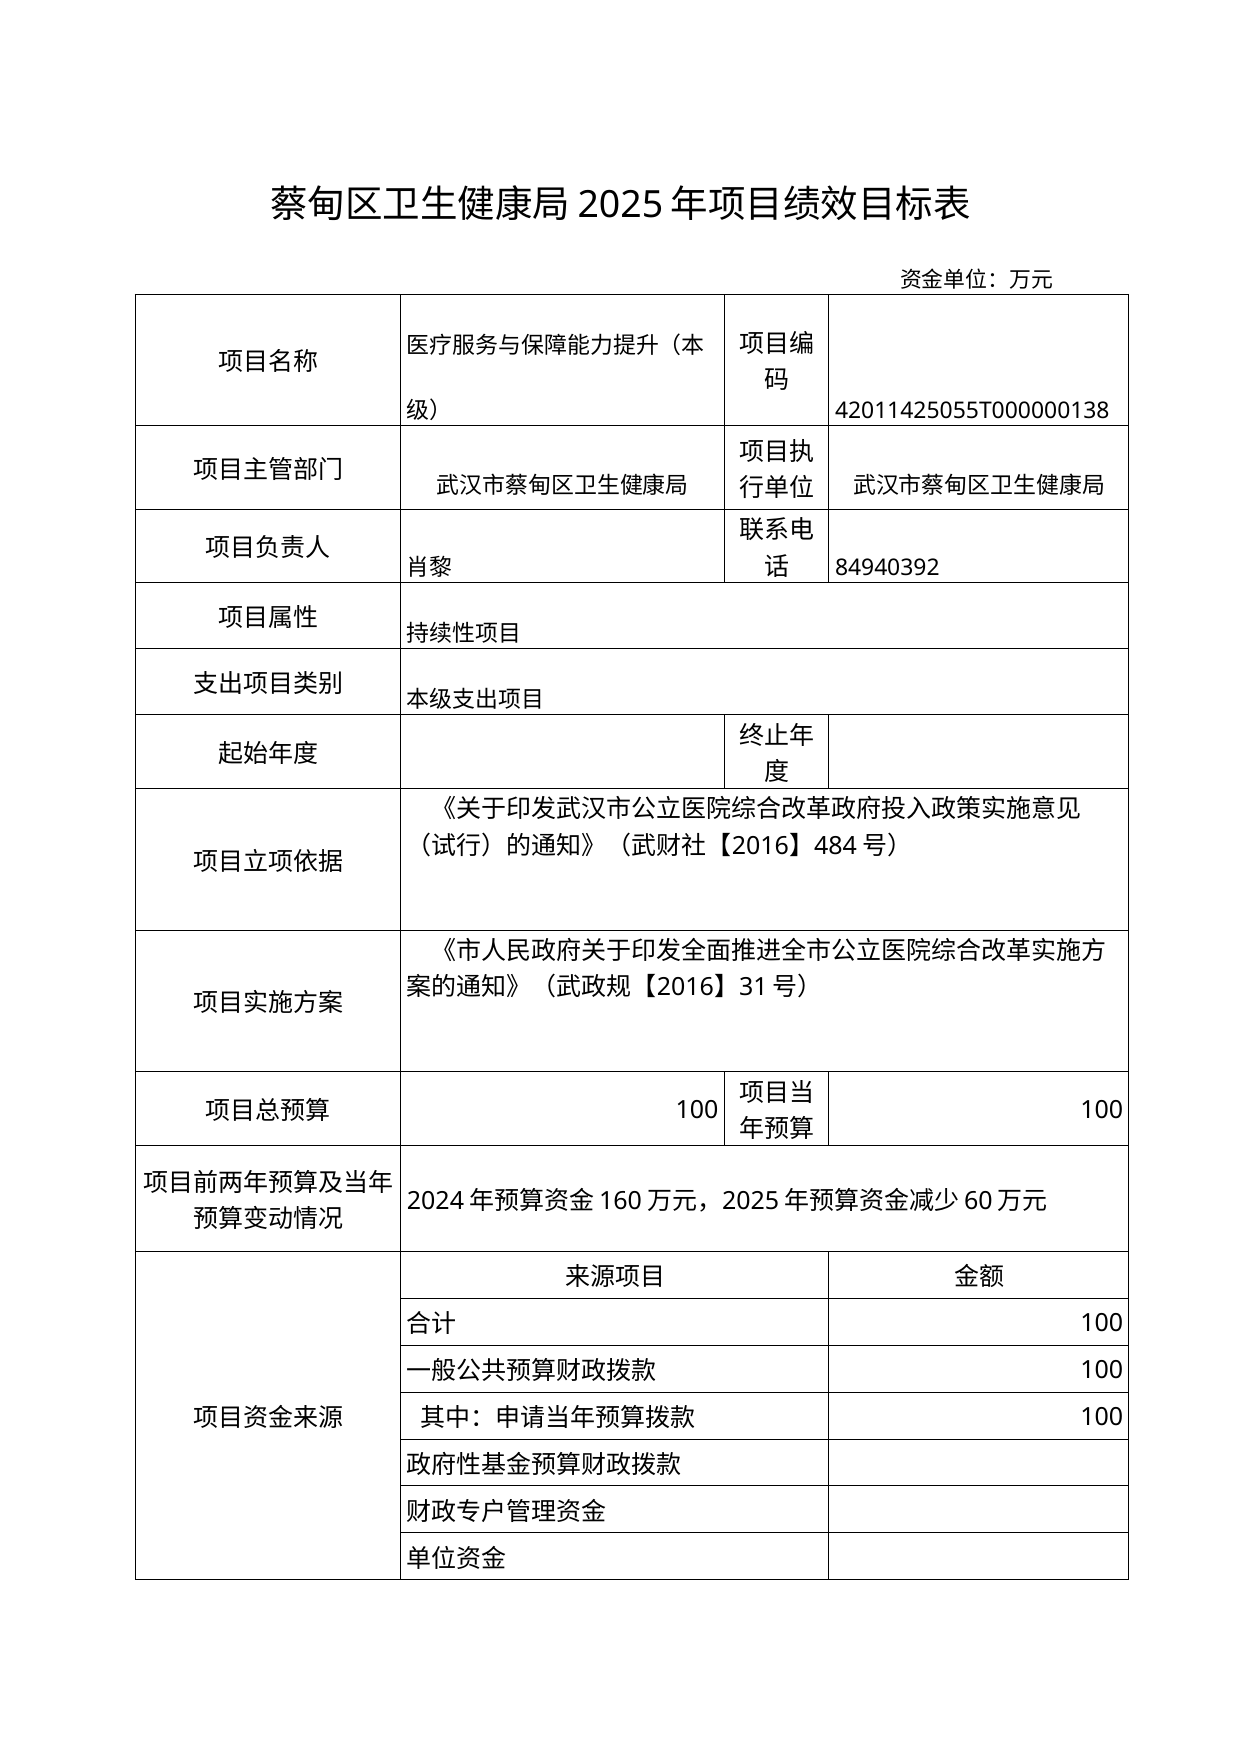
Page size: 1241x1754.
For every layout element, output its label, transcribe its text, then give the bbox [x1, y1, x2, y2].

table_cell 财政专户管理资金 [401, 1486, 828, 1532]
table_cell 政府性基金预算财政拨款 [401, 1440, 828, 1485]
table_cell 武汉市蔡甸区卫生健康局 [401, 426, 724, 509]
table_cell 项目负责人 [136, 510, 400, 582]
table_cell [829, 715, 1128, 788]
table_cell 武汉市蔡甸区卫生健康局 [829, 426, 1128, 509]
subtitle 蔡甸区卫生健康局2025年项目绩效目标表 [187, 162, 1053, 229]
table_cell 肖黎 [401, 510, 724, 582]
table_cell 项目资金来源 [136, 1252, 400, 1579]
table_cell 一般公共预算财政拨款 [401, 1346, 828, 1392]
table_cell 起始年度 [136, 715, 400, 788]
table_cell [401, 715, 724, 788]
table_cell 其中：申请当年预算拨款 [401, 1393, 828, 1438]
table_header 42011425055T000000138 [829, 295, 1128, 425]
table_cell 2024年预算资金160万元，2025年预算资金减少60万元 [401, 1146, 1128, 1251]
table_cell 支出项目类别 [136, 649, 400, 714]
table_cell 项目执行单位 [725, 426, 828, 509]
table_cell 联系电话 [725, 510, 828, 582]
table_cell 项目立项依据 [136, 789, 400, 929]
table_cell 100 [829, 1299, 1128, 1345]
table_cell 单位资金 [401, 1533, 828, 1579]
table_cell 合计 [401, 1299, 828, 1345]
table_cell 项目属性 [136, 583, 400, 648]
table_header 项目编码 [725, 295, 828, 425]
table_cell 金额 [829, 1252, 1128, 1298]
table_cell [829, 1440, 1128, 1485]
table_cell 100 [829, 1072, 1128, 1145]
table_cell [829, 1486, 1128, 1532]
table_cell 《关于印发武汉市公立医院综合改革政府投入政策实施意见（试行）的通知》（武财社【2016】484号） [401, 789, 1128, 929]
table_cell 持续性项目 [401, 583, 1128, 648]
table_cell [829, 1533, 1128, 1579]
table_cell 终止年度 [725, 715, 828, 788]
text 资金单位：万元 [187, 261, 1053, 294]
table_cell 100 [401, 1072, 724, 1145]
table_cell 本级支出项目 [401, 649, 1128, 714]
table_cell 项目当年预算 [725, 1072, 828, 1145]
table_cell 项目实施方案 [136, 931, 400, 1071]
table_header 项目名称 [136, 295, 400, 425]
table_cell 84940392 [829, 510, 1128, 582]
table_cell 100 [829, 1346, 1128, 1392]
table_cell 来源项目 [401, 1252, 828, 1298]
table_header 医疗服务与保障能力提升（本级） [401, 295, 724, 425]
table_cell 《市人民政府关于印发全面推进全市公立医院综合改革实施方案的通知》（武政规【2016】31号） [401, 931, 1128, 1071]
table_cell 项目总预算 [136, 1072, 400, 1145]
table_cell 项目主管部门 [136, 426, 400, 509]
table_cell 项目前两年预算及当年预算变动情况 [136, 1146, 400, 1251]
table_cell 100 [829, 1393, 1128, 1438]
